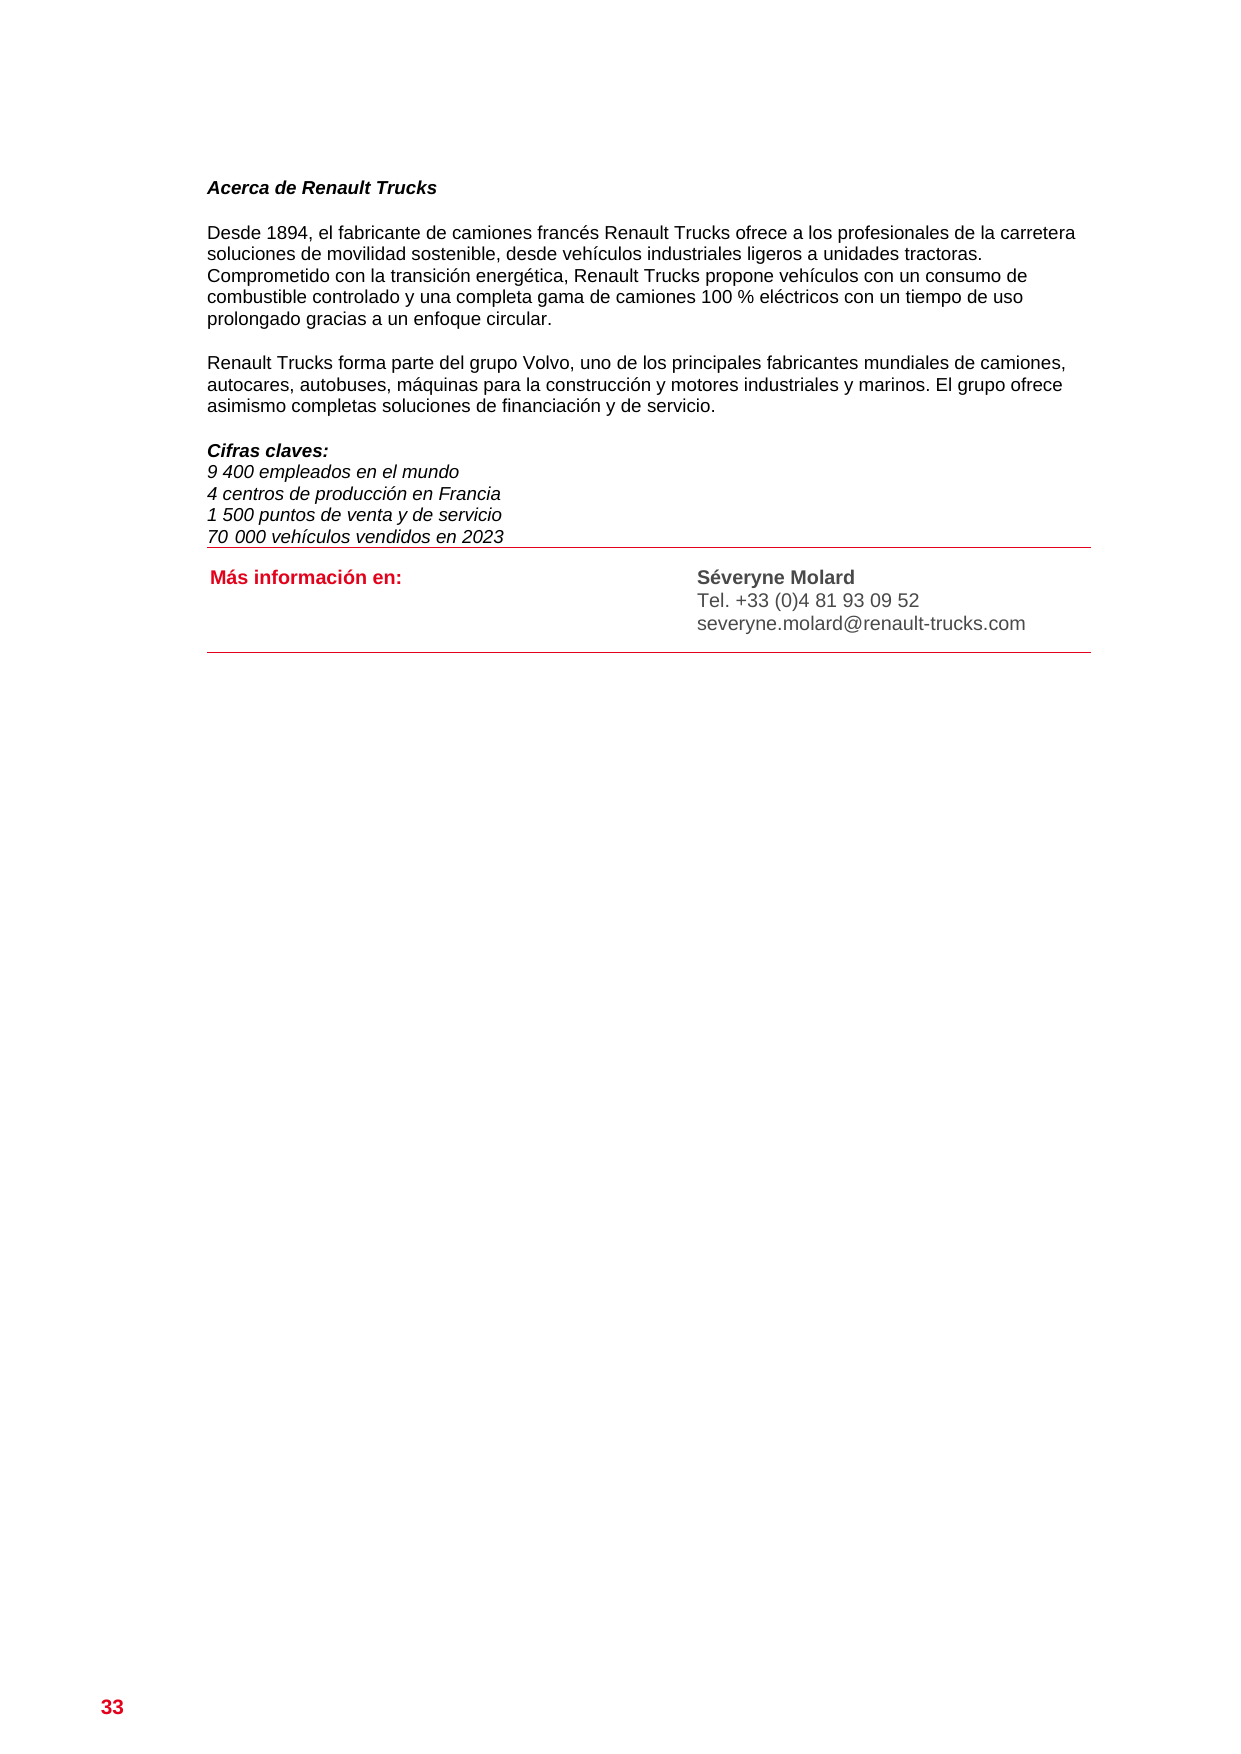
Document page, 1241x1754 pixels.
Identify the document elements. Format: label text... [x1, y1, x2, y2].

text Desde 1894, el fabricante de camiones francés Renault Trucks ofrece a los profesionales de la carretera soluciones de movilidad sostenible, desde vehículos industriales ligeros a unidades tractoras. Comprometido con la transición energética, Renault Trucks propone vehículos con un consumo de combustible controlado y una completa gama de camiones 100 % eléctricos con un tiempo de uso prolongado gracias a un enfoque circular. [207, 221, 1092, 329]
text Renault Trucks forma parte del grupo Volvo, uno de los principales fabricantes mundiales de camiones, autocares, autobuses, máquinas para la construcción y motores industriales y marinos. El grupo ofrece asimismo completas soluciones de financiación y de servicio. [207, 352, 1092, 439]
text Acerca de Renault Trucks [207, 177, 1092, 199]
text 9 400 empleados en el mundo [207, 461, 1092, 482]
text Cifras claves: [207, 439, 1092, 461]
text 4 centros de producción en Francia [207, 482, 1092, 504]
table_header Más información en: [207, 548, 694, 652]
text 1 500 puntos de venta y de servicio [207, 504, 1092, 526]
text 70 000 vehículos vendidos en 2023 [207, 526, 1092, 547]
table_header Séveryne Molard Tel. +33 (0)4 81 93 09 52 severyne.molard@renault-trucks.com [694, 548, 1091, 652]
